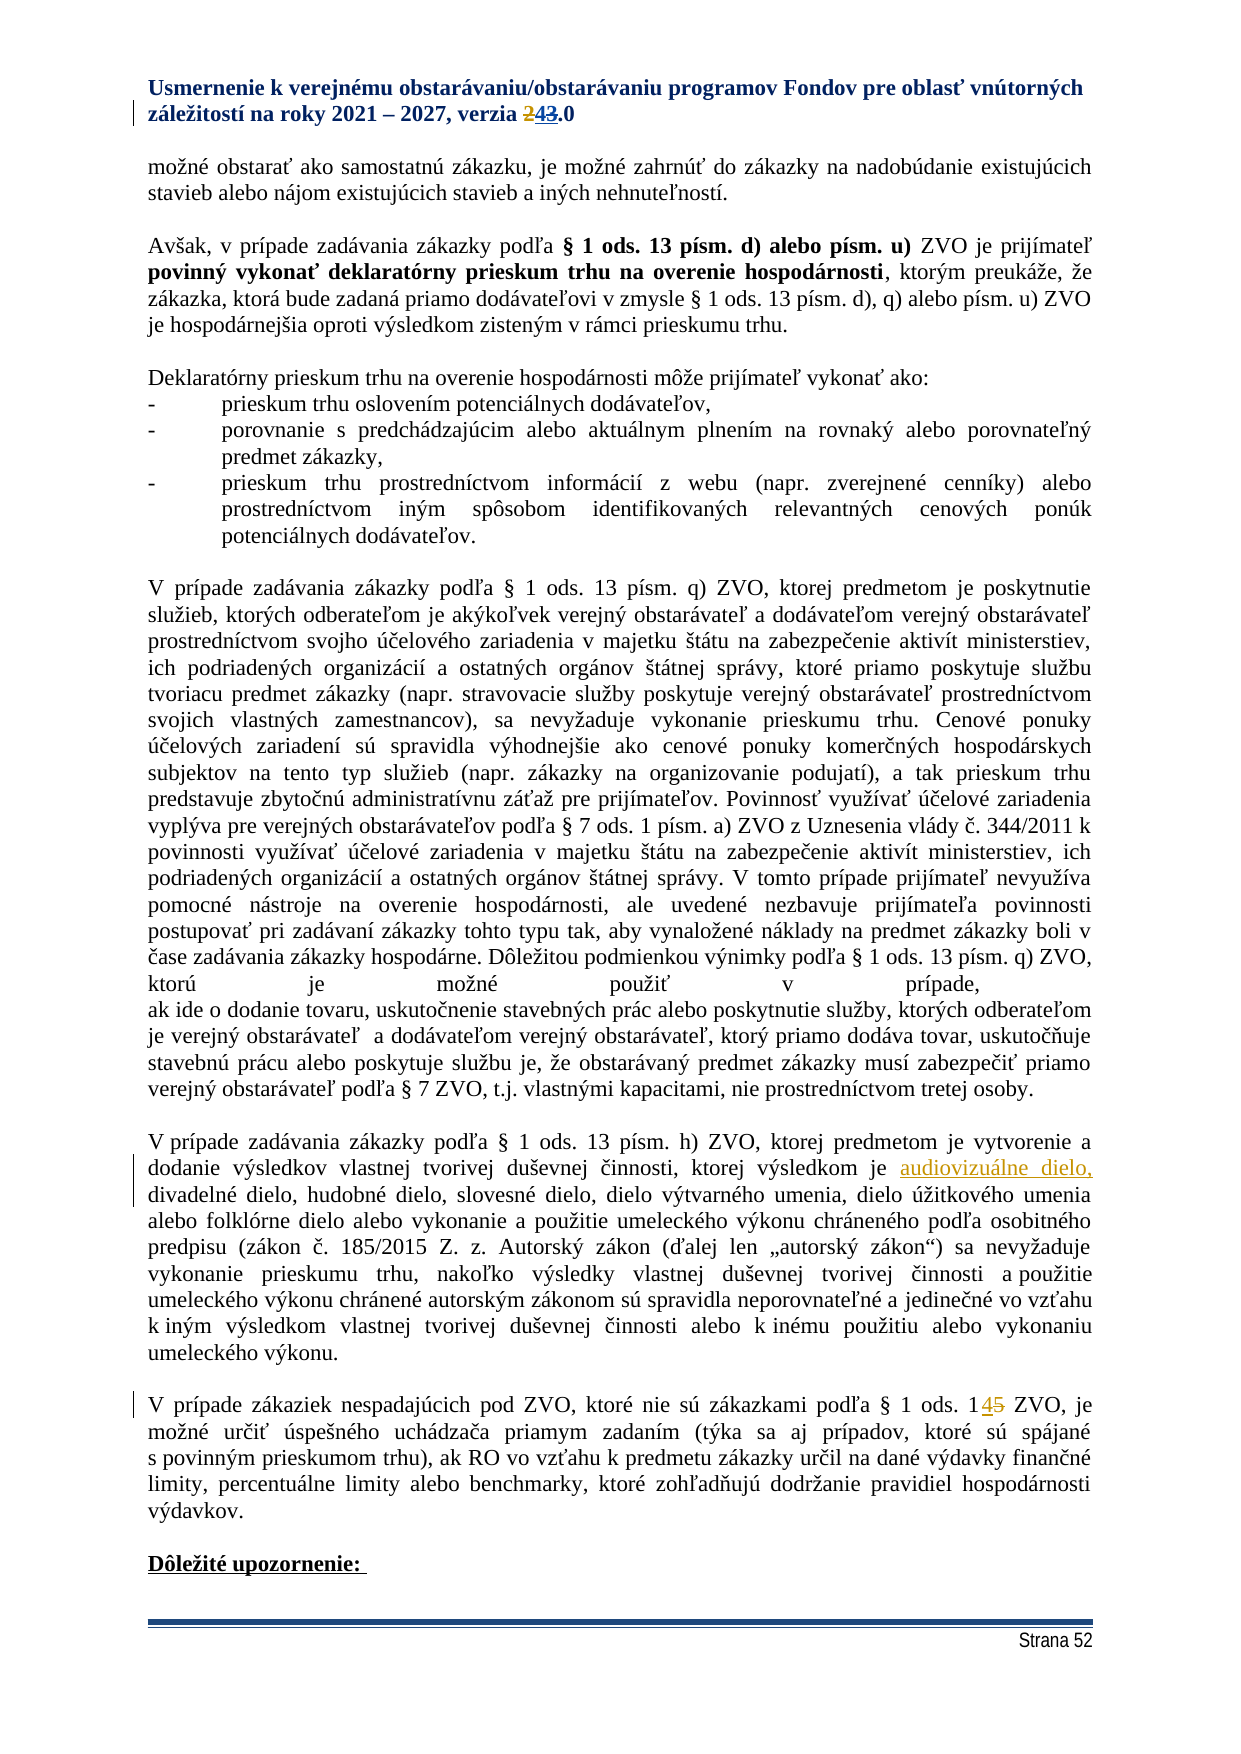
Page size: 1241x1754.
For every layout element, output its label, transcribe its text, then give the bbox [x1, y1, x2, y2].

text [148, 153, 1093, 206]
text - prieskum trhu prostredníctvom informácií z webu (napr. zverejnené cenníky) alebo prostredníctvom iným spôsobom identifikovaných relevantných cenových ponúk potenciálnych dodávateľov. [148, 469, 1093, 548]
text Avšak, v prípade zadávania zákazky podľa § 1 ods. 13 písm. d) alebo písm. u) ZVO je prijímateľ povinný vykonať deklaratórny prieskum trhu na overenie hospodárnosti, ktorým preukáže, že zákazka, ktorá bude zadaná priamo dodávateľovi v zmysle § 1 ods. 13 písm. d), q) alebo písm. u) ZVO je hospodárnejšia oproti výsledkom zisteným v rámci prieskumu trhu. [148, 232, 1093, 337]
text V prípade zadávania zákazky podľa § 1 ods. 13 písm. h) ZVO, ktorej predmetom je vytvorenie a dodanie výsledkov vlastnej tvorivej duševnej činnosti, ktorej výsledkom je divadelné dielo, hudobné dielo, slovesné dielo, dielo výtvarného umenia, dielo úžitkového umenia alebo folklórne dielo alebo vykonanie a použitie umeleckého výkonu chráneného podľa osobitného predpisu (zákon č. 185/2015 Z. z. Autorský zákon (ďalej len „autorský zákon“) sa nevyžaduje vykonanie prieskumu trhu, nakoľko výsledky vlastnej duševnej tvorivej činnosti a použitie umeleckého výkonu chránené autorským zákonom sú spravidla neporovnateľné a jedinečné vo vzťahu k iným výsledkom vlastnej tvorivej duševnej činnosti alebo k inému použitiu alebo vykonaniu umeleckého výkonu. [148, 1128, 1093, 1365]
text Dôležité upozornenie: [148, 1549, 1093, 1576]
text Deklaratórny prieskum trhu na overenie hospodárnosti môže prijímateľ vykonať ako: [148, 364, 1093, 390]
text V prípade zákaziek nespadajúcich pod ZVO, ktoré nie sú zákazkami podľa § 1 ods. 1 ZVO, je možné určiť úspešného uchádzača priamym zadaním (týka sa aj prípadov, ktoré sú spájané s povinným prieskumom trhu), ak RO vo vzťahu k predmetu zákazky určil na dané výdavky finančné limity, percentuálne limity alebo benchmarky, ktoré zohľadňujú dodržanie pravidiel hospodárnosti výdavkov. [148, 1391, 1093, 1523]
text - porovnanie s predchádzajúcim alebo aktuálnym plnením na rovnaký alebo porovnateľný predmet zákazky, [148, 416, 1093, 469]
text - prieskum trhu oslovením potenciálnych dodávateľov, [148, 390, 1093, 416]
text V prípade zadávania zákazky podľa § 1 ods. 13 písm. q) ZVO, ktorej predmetom je poskytnutie služieb, ktorých odberateľom je akýkoľvek verejný obstarávateľ a dodávateľom verejný obstarávateľ prostredníctvom svojho účelového zariadenia v majetku štátu na zabezpečenie aktivít ministerstiev, ich podriadených organizácií a ostatných orgánov štátnej správy, ktoré priamo poskytuje službu tvoriacu predmet zákazky (napr. stravovacie služby poskytuje verejný obstarávateľ prostredníctvom svojich vlastných zamestnancov), sa nevyžaduje vykonanie prieskumu trhu. Cenové ponuky účelových zariadení sú spravidla výhodnejšie ako cenové ponuky komerčných hospodárskych subjektov na tento typ služieb (napr. zákazky na organizovanie podujatí), a tak prieskum trhu predstavuje zbytočnú administratívnu záťaž pre prijímateľov. Povinnosť využívať účelové zariadenia vyplýva pre verejných obstarávateľov podľa § 7 ods. 1 písm. a) ZVO z Uznesenia vlády č. 344/2011 k povinnosti využívať účelové zariadenia v majetku štátu na zabezpečenie aktivít ministerstiev, ich podriadených organizácií a ostatných orgánov štátnej správy. V tomto prípade prijímateľ nevyužíva pomocné nástroje na overenie hospodárnosti, ale uvedené nezbavuje prijímateľa povinnosti postupovať pri zadávaní zákazky tohto typu tak, aby vynaložené náklady na predmet zákazky boli v čase zadávania zákazky hospodárne. Dôležitou podmienkou výnimky podľa § 1 ods. 13 písm. q) ZVO, ktorú je možné použiť v prípade, ak ide o dodanie tovaru, uskutočnenie stavebných prác alebo poskytnutie služby, ktorých odberateľom je verejný obstarávateľ a dodávateľom verejný obstarávateľ, ktorý priamo dodáva tovar, uskutočňuje stavebnú prácu alebo poskytuje službu je, že obstarávaný predmet zákazky musí zabezpečiť priamo verejný obstarávateľ podľa § 7 ZVO, t.j. vlastnými kapacitami, nie prostredníctvom tretej osoby. [148, 574, 1093, 1102]
